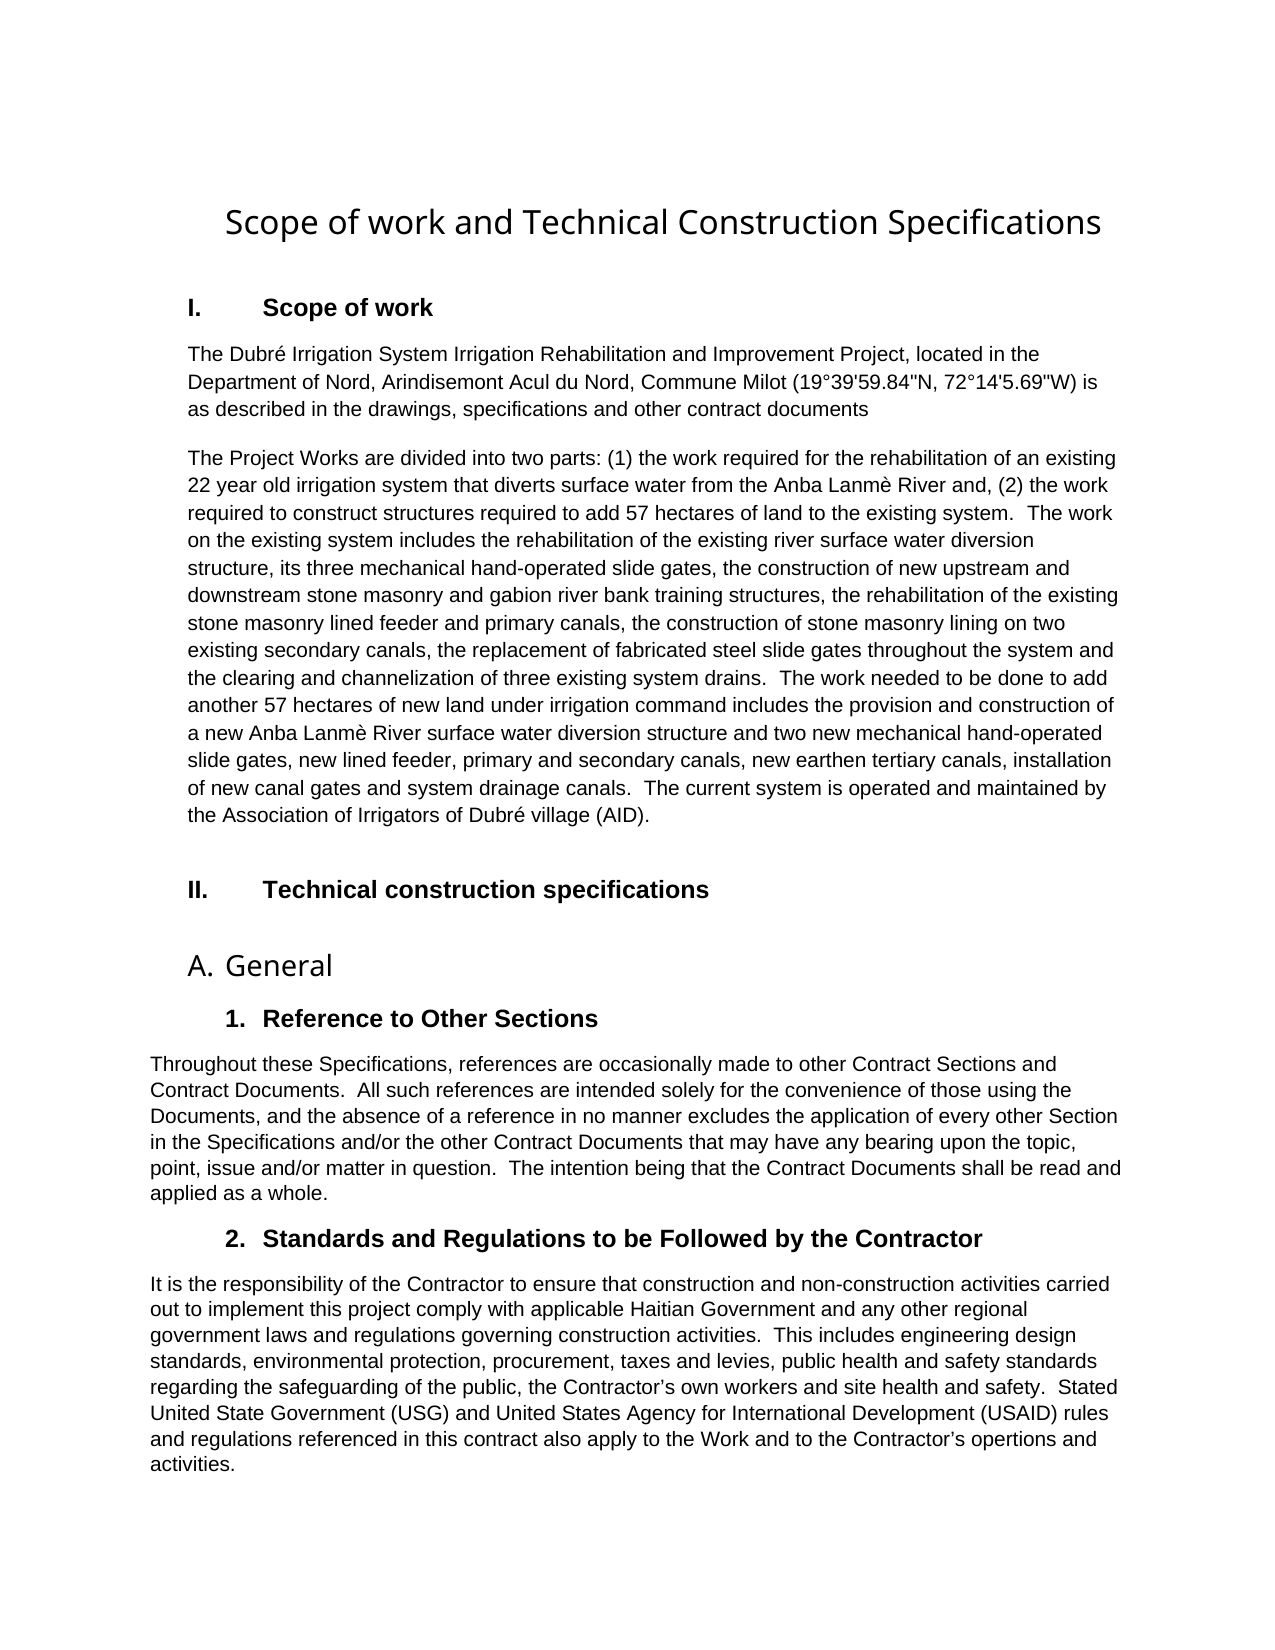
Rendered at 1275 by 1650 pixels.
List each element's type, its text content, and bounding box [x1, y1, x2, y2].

text Throughout these Specifications, references are occasionally made to other Contract Sections and Contract Documents. All such references are intended solely for the convenience of those using the Documents, and the absence of a reference in no manner excludes the application of every other Section in the Specifications and/or the other Contract Documents that may have any bearing upon the topic, point, issue and/or matter in question. The intention being that the Contract Documents shall be read and applied as a whole. [150, 1052, 1125, 1205]
subtitle Scope of work and Technical Construction Specifications [225, 199, 1125, 244]
text The Dubré Irrigation System Irrigation Rehabilitation and Improvement Project, located in the Department of Nord, Arindisemont Acul du Nord, Commune Milot (19°39'59.84"N, 72°14'5.69"W) is as described in the drawings, specifications and other contract documents [187, 342, 1125, 421]
list Technical construction specifications [187, 875, 1125, 904]
subtitle Reference to Other Sections [225, 1004, 1125, 1033]
text The Project Works are divided into two parts: (1) the work required for the rehabilitation of an existing 22 year old irrigation system that diverts surface water from the Anba Lanmè River and, (2) the work required to construct structures required to add 57 hectares of land to the existing system. The work on the existing system includes the rehabilitation of the existing river surface water diversion structure, its three mechanical hand-operated slide gates, the construction of new upstream and downstream stone masonry and gabion river bank training structures, the rehabilitation of the existing stone masonry lined feeder and primary canals, the construction of stone masonry lining on two existing secondary canals, the replacement of fabricated steel slide gates throughout the system and the clearing and channelization of three existing system drains. The work needed to be done to add another 57 hectares of new land under irrigation command includes the provision and construction of a new Anba Lanmè River surface water diversion structure and two new mechanical hand-operated slide gates, new lined feeder, primary and secondary canals, new earthen tertiary canals, installation of new canal gates and system drainage canals. The current system is operated and maintained by the Association of Irrigators of Dubré village (AID). [187, 446, 1125, 827]
text It is the responsibility of the Contractor to ensure that construction and non-construction activities carried out to implement this project comply with applicable Haitian Government and any other regional government laws and regulations governing construction activities. This includes engineering design standards, environmental protection, procurement, taxes and levies, public health and safety standards regarding the safeguarding of the public, the Contractor’s own workers and site health and safety. Stated United State Government (USG) and United States Agency for International Development (USAID) rules and regulations referenced in this contract also apply to the Work and to the Contractor’s opertions and activities. [150, 1271, 1125, 1476]
subtitle General [187, 945, 1125, 984]
list Scope of work [187, 293, 1125, 321]
subtitle Standards and Regulations to be Followed by the Contractor [225, 1224, 1125, 1252]
